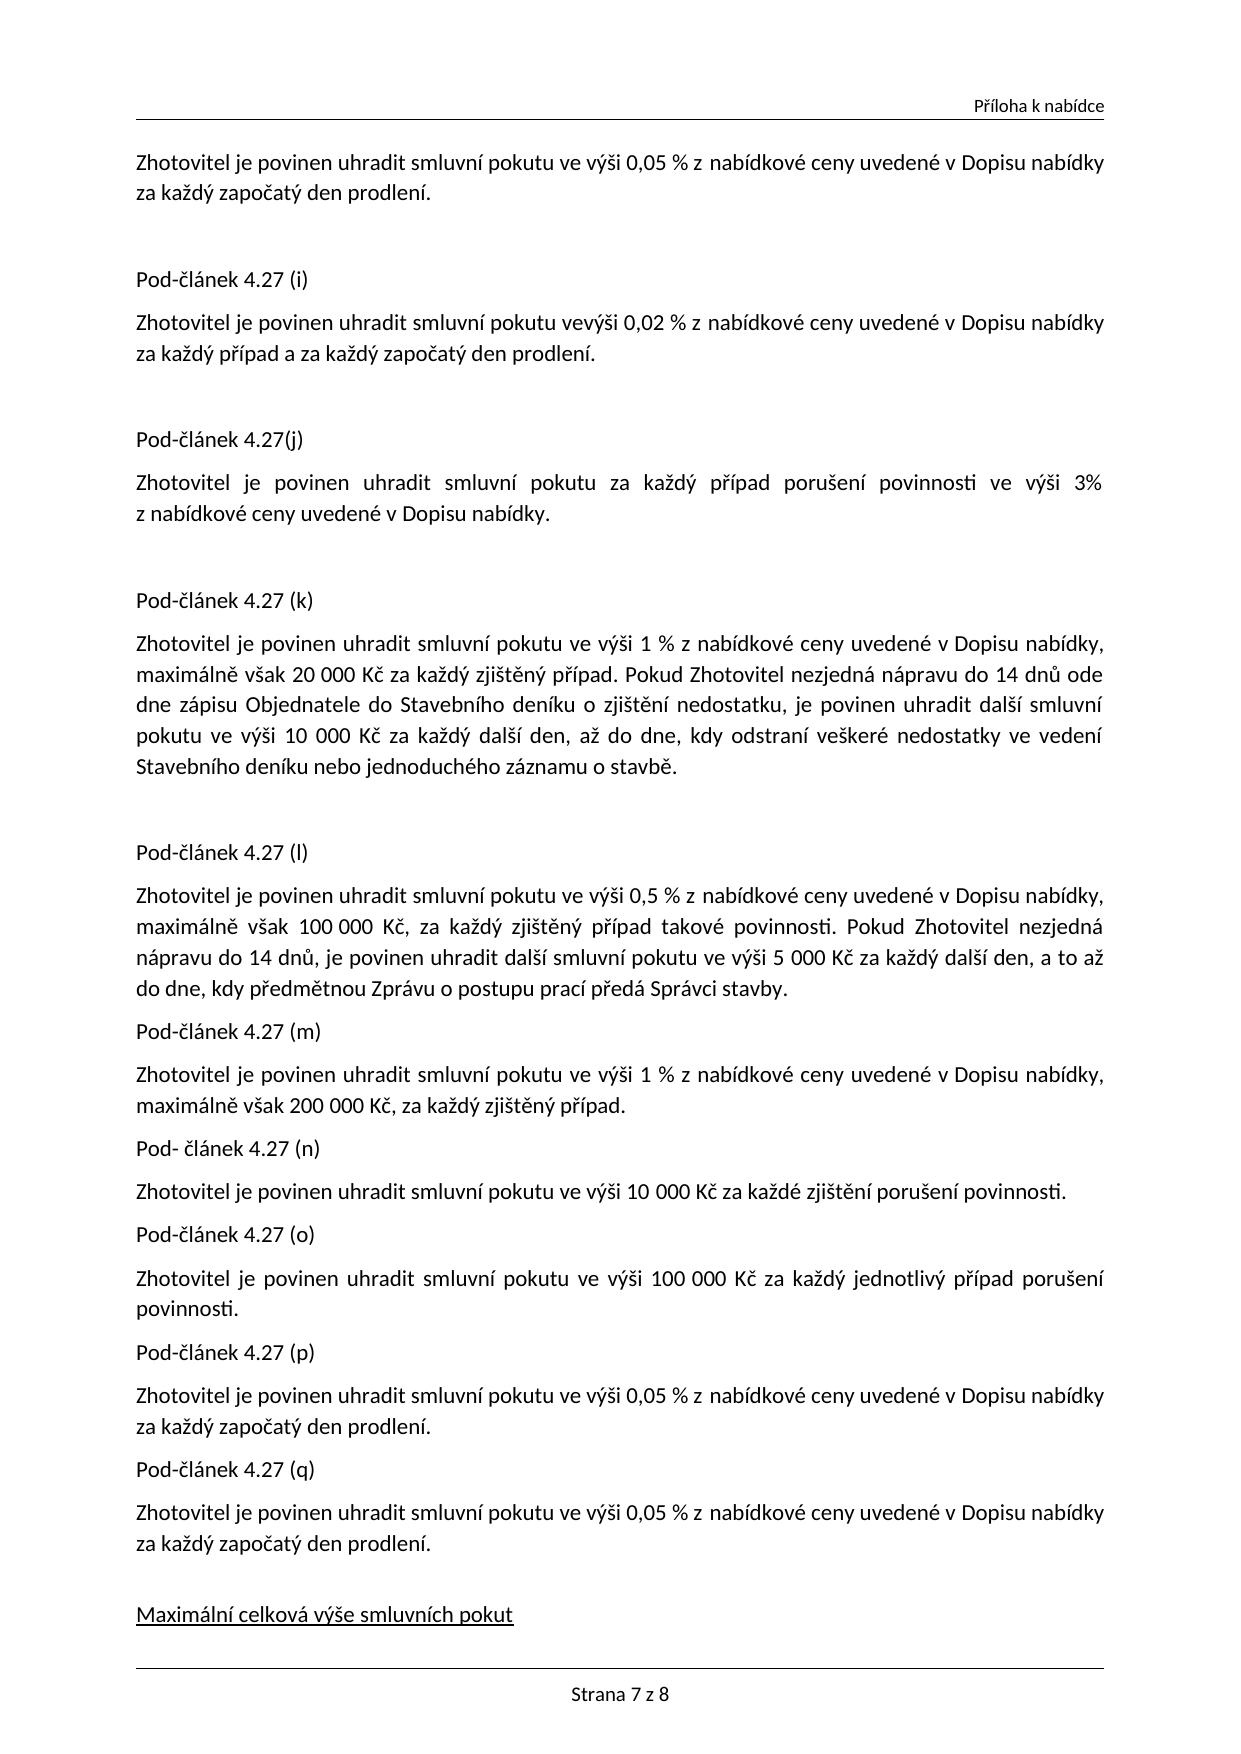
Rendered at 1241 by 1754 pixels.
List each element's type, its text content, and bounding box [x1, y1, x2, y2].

text Pod-článek 4.27(j) [136, 425, 1104, 453]
text Pod-článek 4.27 (p) [136, 1338, 1104, 1366]
text Zhotovitel je povinen uhradit smluvní pokutu ve výši 1 % z nabídkové ceny uvedené v Dopisu nabídky, maximálně však 200 000 Kč, za každý zjištěný případ. [136, 1060, 1104, 1119]
text Zhotovitel je povinen uhradit smluvní pokutu ve výši 10 000 Kč za každé zjištění porušení povinnosti. [136, 1177, 1104, 1205]
text Zhotovitel je povinen uhradit smluvní pokutu za každý případ porušení povinnosti ve výši 3% z nabídkové ceny uvedené v Dopisu nabídky. [136, 468, 1104, 527]
text Pod-článek 4.27 (k) [136, 586, 1104, 614]
text Pod-článek 4.27 (i) [136, 265, 1104, 293]
text Maximální celková výše smluvních pokut [136, 1600, 1104, 1628]
text Zhotovitel je povinen uhradit smluvní pokutu vevýši 0,02 % z nabídkové ceny uvedené v Dopisu nabídky za každý případ a za každý započatý den prodlení. [136, 308, 1104, 367]
text Pod-článek 4.27 (o) [136, 1221, 1104, 1249]
text Zhotovitel je povinen uhradit smluvní pokutu ve výši 100 000 Kč za každý jednotlivý případ porušení povinnosti. [136, 1264, 1104, 1323]
text Zhotovitel je povinen uhradit smluvní pokutu ve výši 0,5 % z nabídkové ceny uvedené v Dopisu nabídky, maximálně však 100 000 Kč, za každý zjištěný případ takové povinnosti. Pokud Zhotovitel nezjedná nápravu do 14 dnů, je povinen uhradit další smluvní pokutu ve výši 5 000 Kč za každý další den, a to až do dne, kdy předmětnou Zprávu o postupu prací předá Správci stavby. [136, 882, 1104, 1002]
text Pod- článek 4.27 (n) [136, 1134, 1104, 1162]
text Pod-článek 4.27 (m) [136, 1017, 1104, 1045]
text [136, 148, 1104, 206]
text Zhotovitel je povinen uhradit smluvní pokutu ve výši 0,05 % z nabídkové ceny uvedené v Dopisu nabídky za každý započatý den prodlení. [136, 1498, 1104, 1557]
text Pod-článek 4.27 (q) [136, 1455, 1104, 1483]
text Zhotovitel je povinen uhradit smluvní pokutu ve výši 0,05 % z nabídkové ceny uvedené v Dopisu nabídky za každý započatý den prodlení. [136, 1381, 1104, 1440]
text Pod-článek 4.27 (l) [136, 838, 1104, 866]
text Zhotovitel je povinen uhradit smluvní pokutu ve výši 1 % z nabídkové ceny uvedené v Dopisu nabídky, maximálně však 20 000 Kč za každý zjištěný případ. Pokud Zhotovitel nezjedná nápravu do 14 dnů ode dne zápisu Objednatele do Stavebního deníku o zjištění nedostatku, je povinen uhradit další smluvní pokutu ve výši 10 000 Kč za každý další den, až do dne, kdy odstraní veškeré nedostatky ve vedení Stavebního deníku nebo jednoduchého záznamu o stavbě. [136, 629, 1104, 780]
